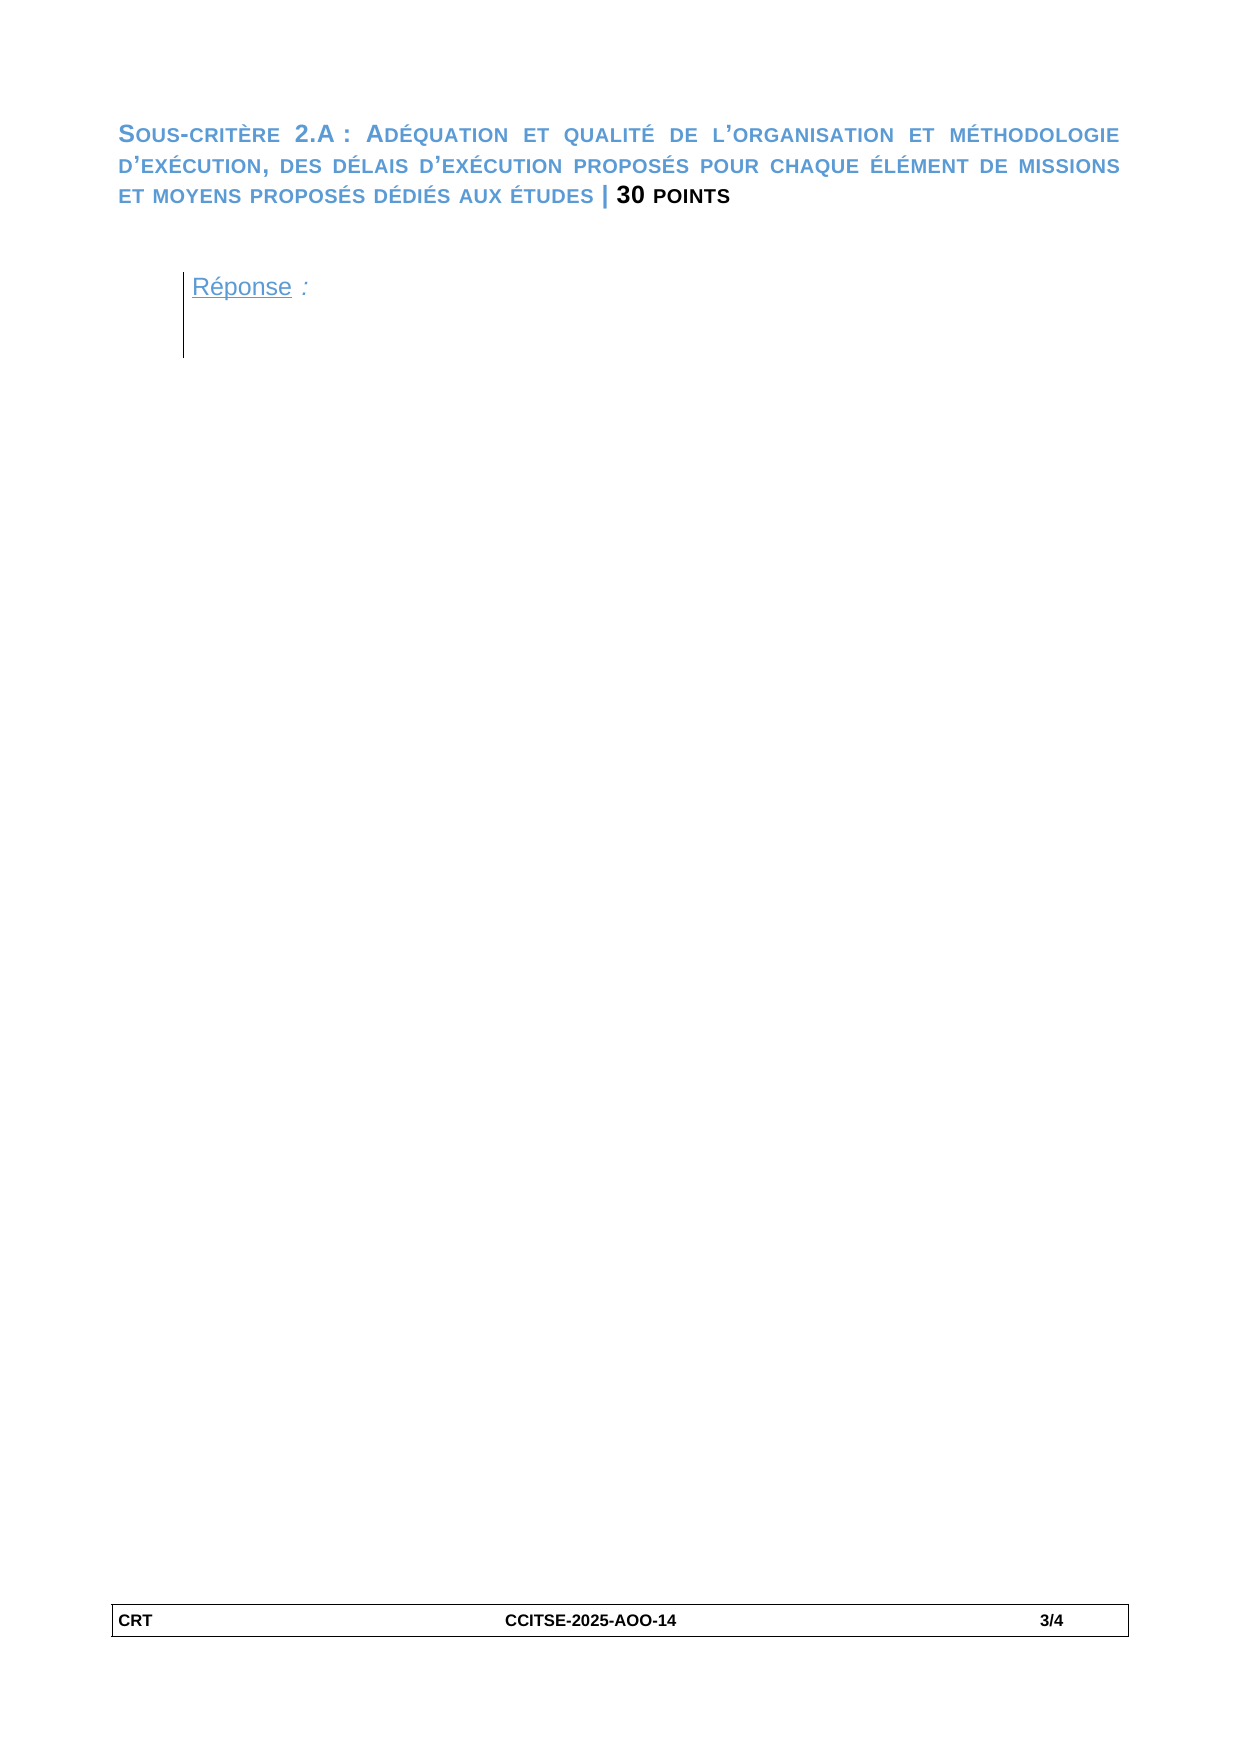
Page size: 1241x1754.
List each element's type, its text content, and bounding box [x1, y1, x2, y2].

text Réponse : [184, 272, 1122, 301]
text Sous-critère 2.A : Adéquation et qualité de l’organisation et méthodologie d’exécution, des délais d’exécution proposés pour chaque élément de missions et moyens proposés dédiés aux études | 30 points [118, 118, 1120, 210]
